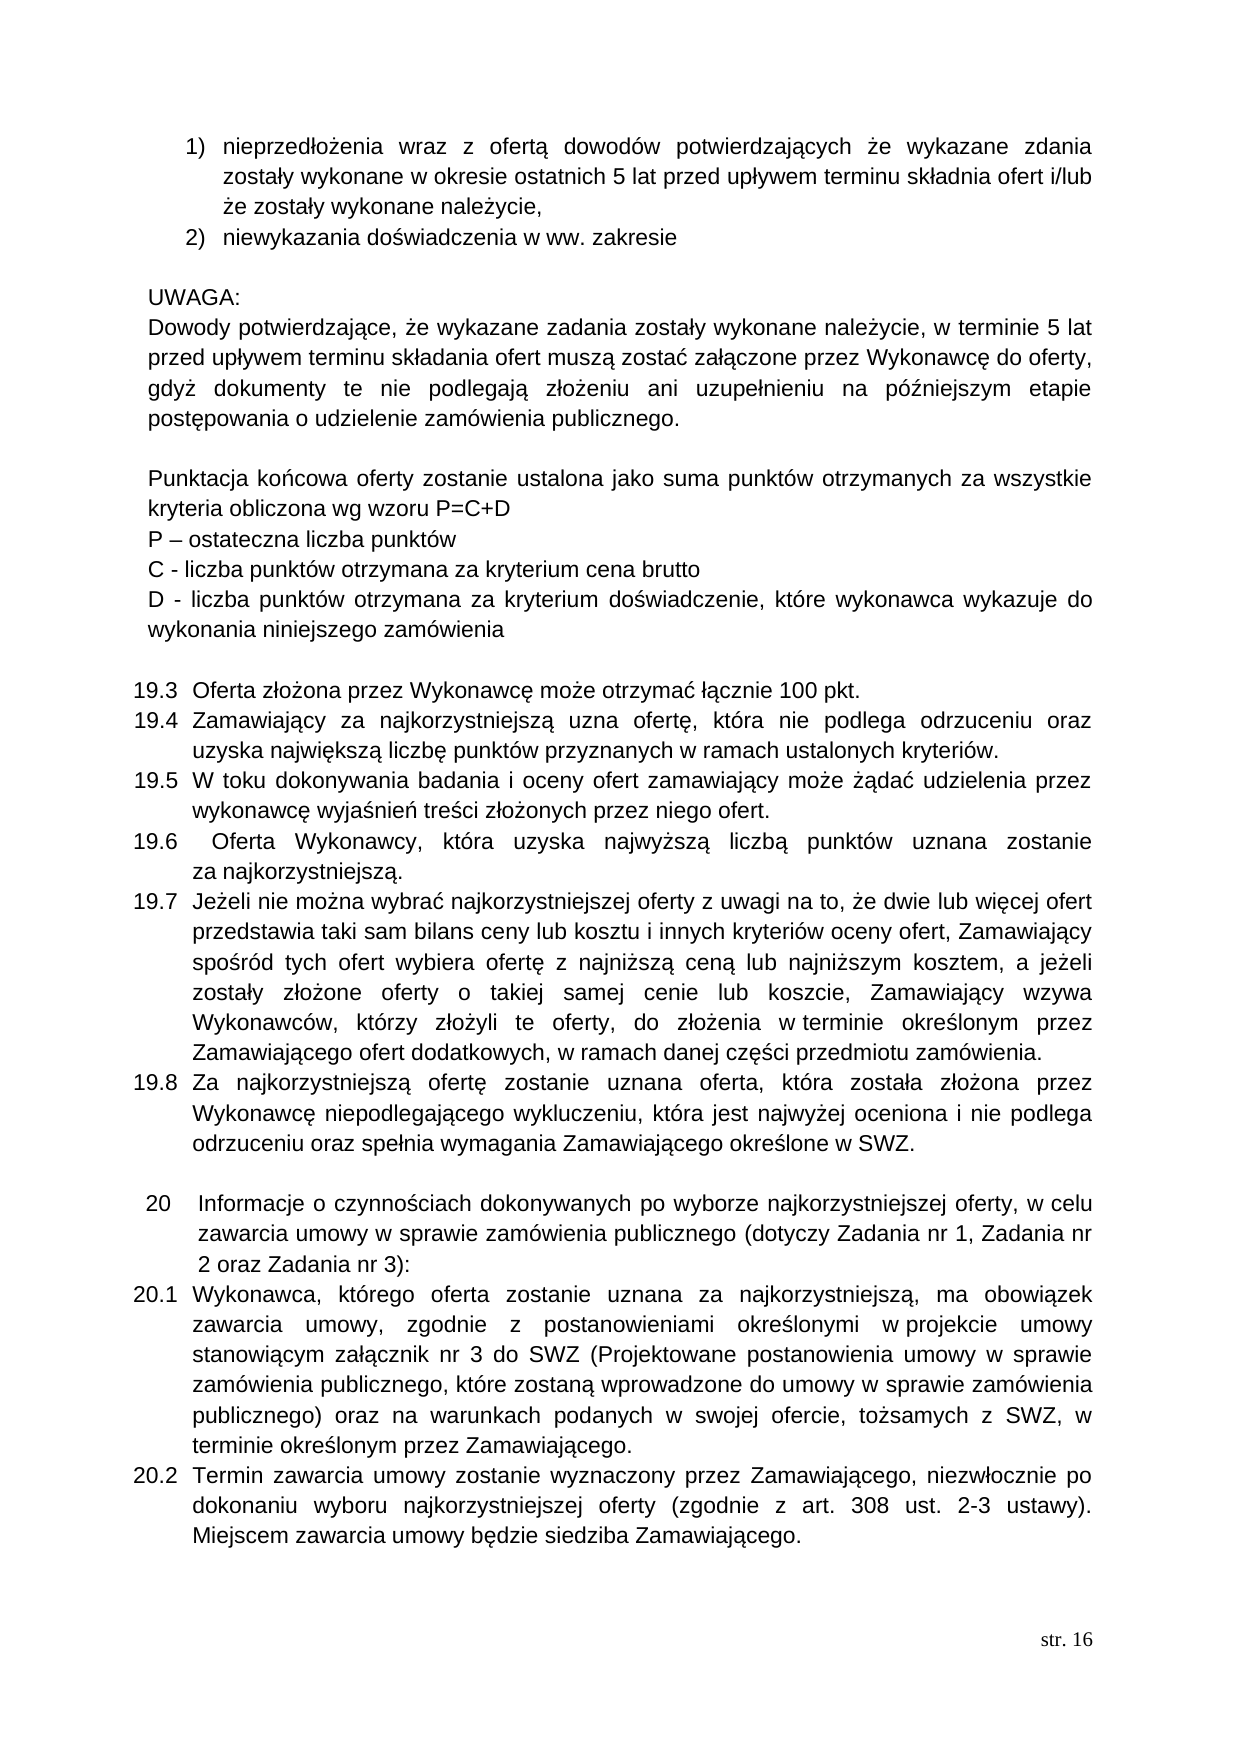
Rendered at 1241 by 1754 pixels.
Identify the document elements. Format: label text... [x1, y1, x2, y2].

list nieprzedłożenia wraz z ofertą dowodów potwierdzających że wykazane zdania zostały wykonane w okresie ostatnich 5 lat przed upływem terminu składnia ofert i/lub że zostały wykonane należycie, [185, 133, 1093, 220]
list Termin zawarcia umowy zostanie wyznaczony przez Zamawiającego, niezwłocznie po dokonaniu wyboru najkorzystniejszej oferty (zgodnie z art. 308 ust. 2-3 ustawy). Miejscem zawarcia umowy będzie siedziba Zamawiającego. [133, 1462, 1093, 1549]
list Jeżeli nie można wybrać najkorzystniejszej oferty z uwagi na to, że dwie lub więcej ofert przedstawia taki sam bilans ceny lub kosztu i innych kryteriów oceny ofert, Zamawiający spośród tych ofert wybiera ofertę z najniższą ceną lub najniższym kosztem, a jeżeli zostały złożone oferty o takiej samej cenie lub koszcie, Zamawiający wzywa Wykonawców, którzy złożyli te oferty, do złożenia w terminie określonym przez Zamawiającego ofert dodatkowych, w ramach danej części przedmiotu zamówienia. [133, 888, 1093, 1066]
list Oferta Wykonawcy, która uzyska najwyższą liczbą punktów uznana zostanie za najkorzystniejszą. [133, 828, 1093, 884]
text D - liczba punktów otrzymana za kryterium doświadczenie, które wykonawca wykazuje do wykonania niniejszego zamówienia [148, 586, 1093, 643]
text Dowody potwierdzające, że wykazane zadania zostały wykonane należycie, w terminie 5 lat przed upływem terminu składania ofert muszą zostać załączone przez Wykonawcę do oferty, gdyż dokumenty te nie podlegają złożeniu ani uzupełnieniu na późniejszym etapie postępowania o udzielenie zamówienia publicznego. [148, 314, 1093, 431]
list Wykonawca, którego oferta zostanie uznana za najkorzystniejszą, ma obowiązek zawarcia umowy, zgodnie z postanowieniami określonymi w projekcie umowy stanowiącym załącznik nr 3 do SWZ (Projektowane postanowienia umowy w sprawie zamówienia publicznego, które zostaną wprowadzone do umowy w sprawie zamówienia publicznego) oraz na warunkach podanych w swojej ofercie, tożsamych z SWZ, w terminie określonym przez Zamawiającego. [133, 1281, 1093, 1458]
list niewykazania doświadczenia w ww. zakresie [185, 223, 1093, 250]
text Punktacja końcowa oferty zostanie ustalona jako suma punktów otrzymanych za wszystkie kryteria obliczona wg wzoru P=C+D [148, 465, 1093, 522]
text UWAGA: [148, 284, 1093, 310]
list Zamawiający za najkorzystniejszą uzna ofertę, która nie podlega odrzuceniu oraz uzyska największą liczbę punktów przyznanych w ramach ustalonych kryteriów. [133, 707, 1093, 763]
list W toku dokonywania badania i oceny ofert zamawiający może żądać udzielenia przez wykonawcę wyjaśnień treści złożonych przez niego ofert. [133, 767, 1093, 824]
list Oferta złożona przez Wykonawcę może otrzymać łącznie 100 pkt. [133, 677, 1093, 703]
list Za najkorzystniejszą ofertę zostanie uznana oferta, która została złożona przez Wykonawcę niepodlegającego wykluczeniu, która jest najwyżej oceniona i nie podlega odrzuceniu oraz spełnia wymagania Zamawiającego określone w SWZ. [133, 1069, 1093, 1156]
text P – ostateczna liczba punktów [148, 526, 1093, 552]
subtitle Informacje o czynnościach dokonywanych po wyborze najkorzystniejszej oferty, w celu zawarcia umowy w sprawie zamówienia publicznego (dotyczy Zadania nr 1, Zadania nr 2 oraz Zadania nr 3): [145, 1190, 1093, 1277]
text C - liczba punktów otrzymana za kryterium cena brutto [148, 556, 1093, 582]
